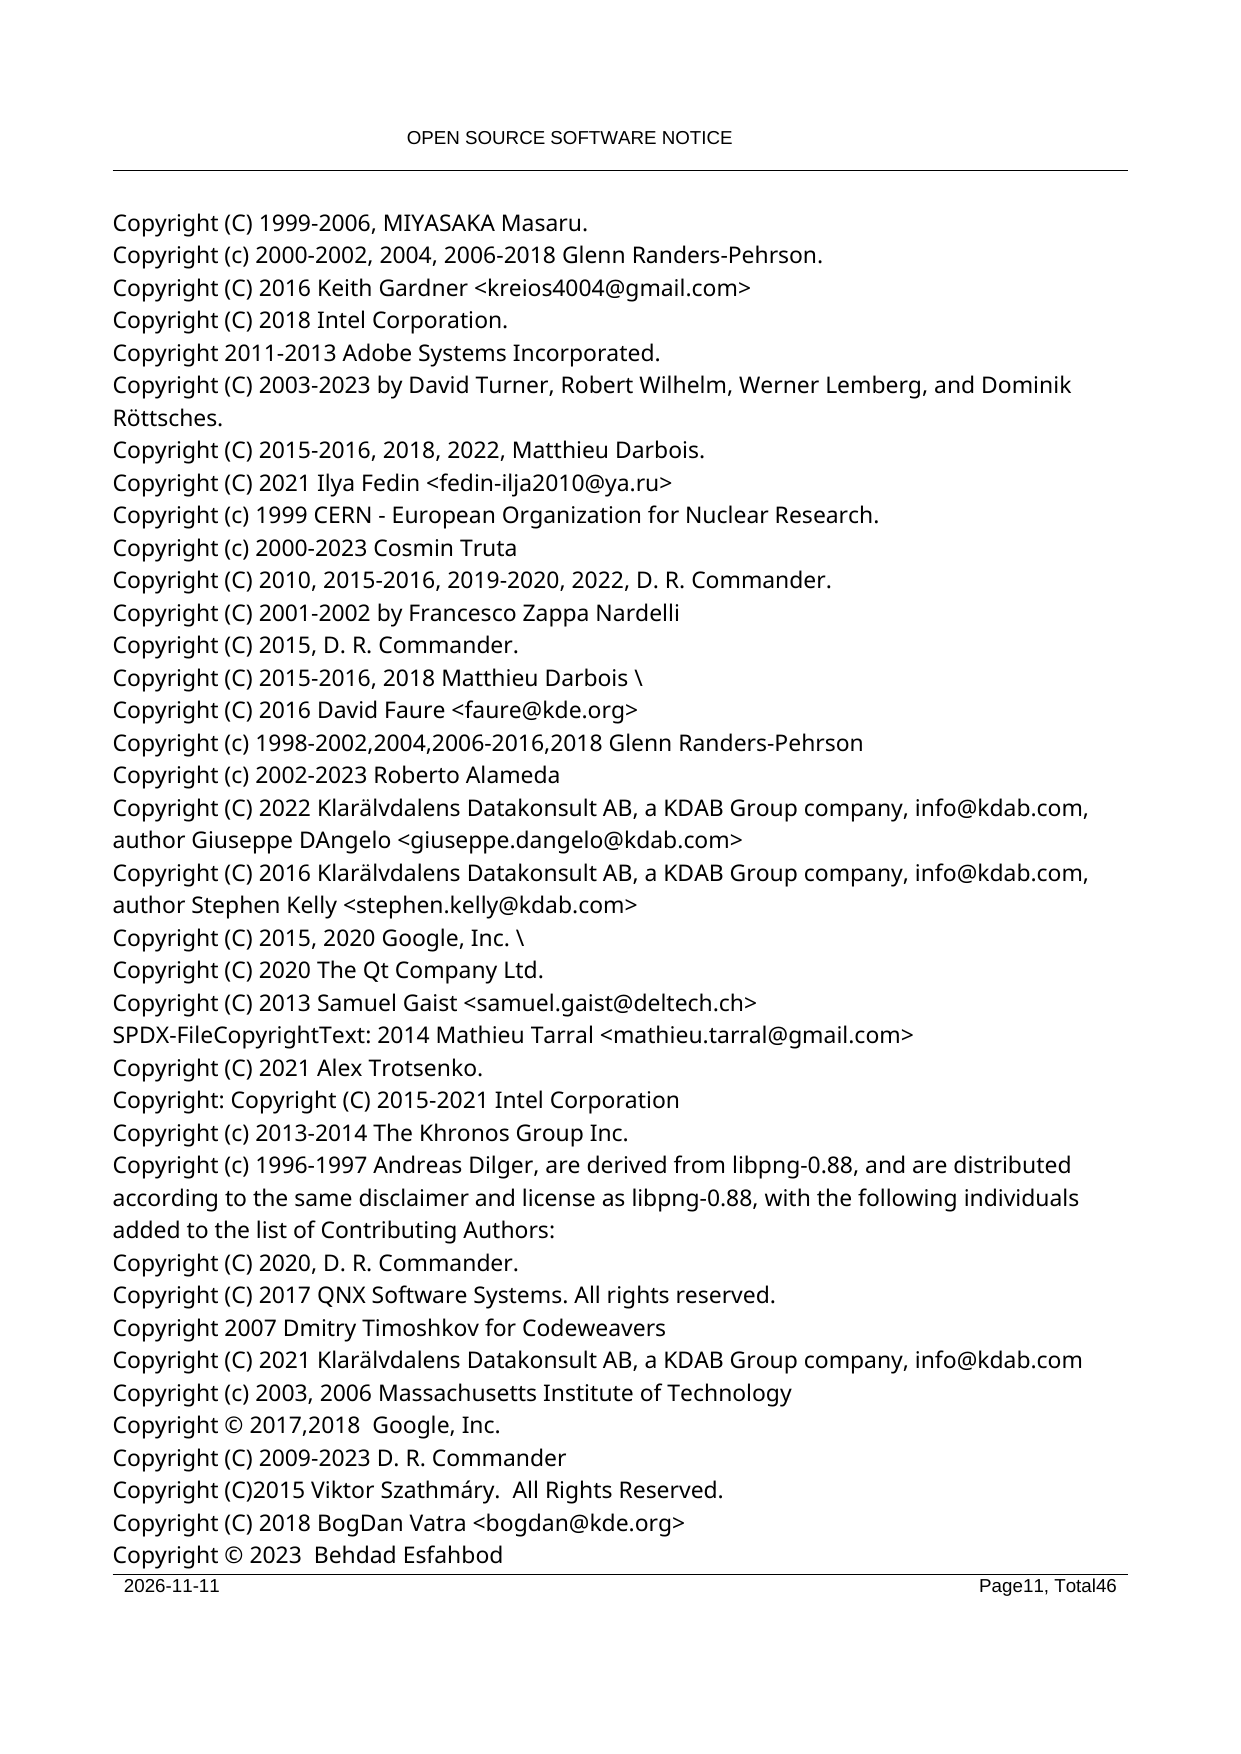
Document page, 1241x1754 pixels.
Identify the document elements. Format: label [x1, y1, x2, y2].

text [112, 206, 1128, 1571]
